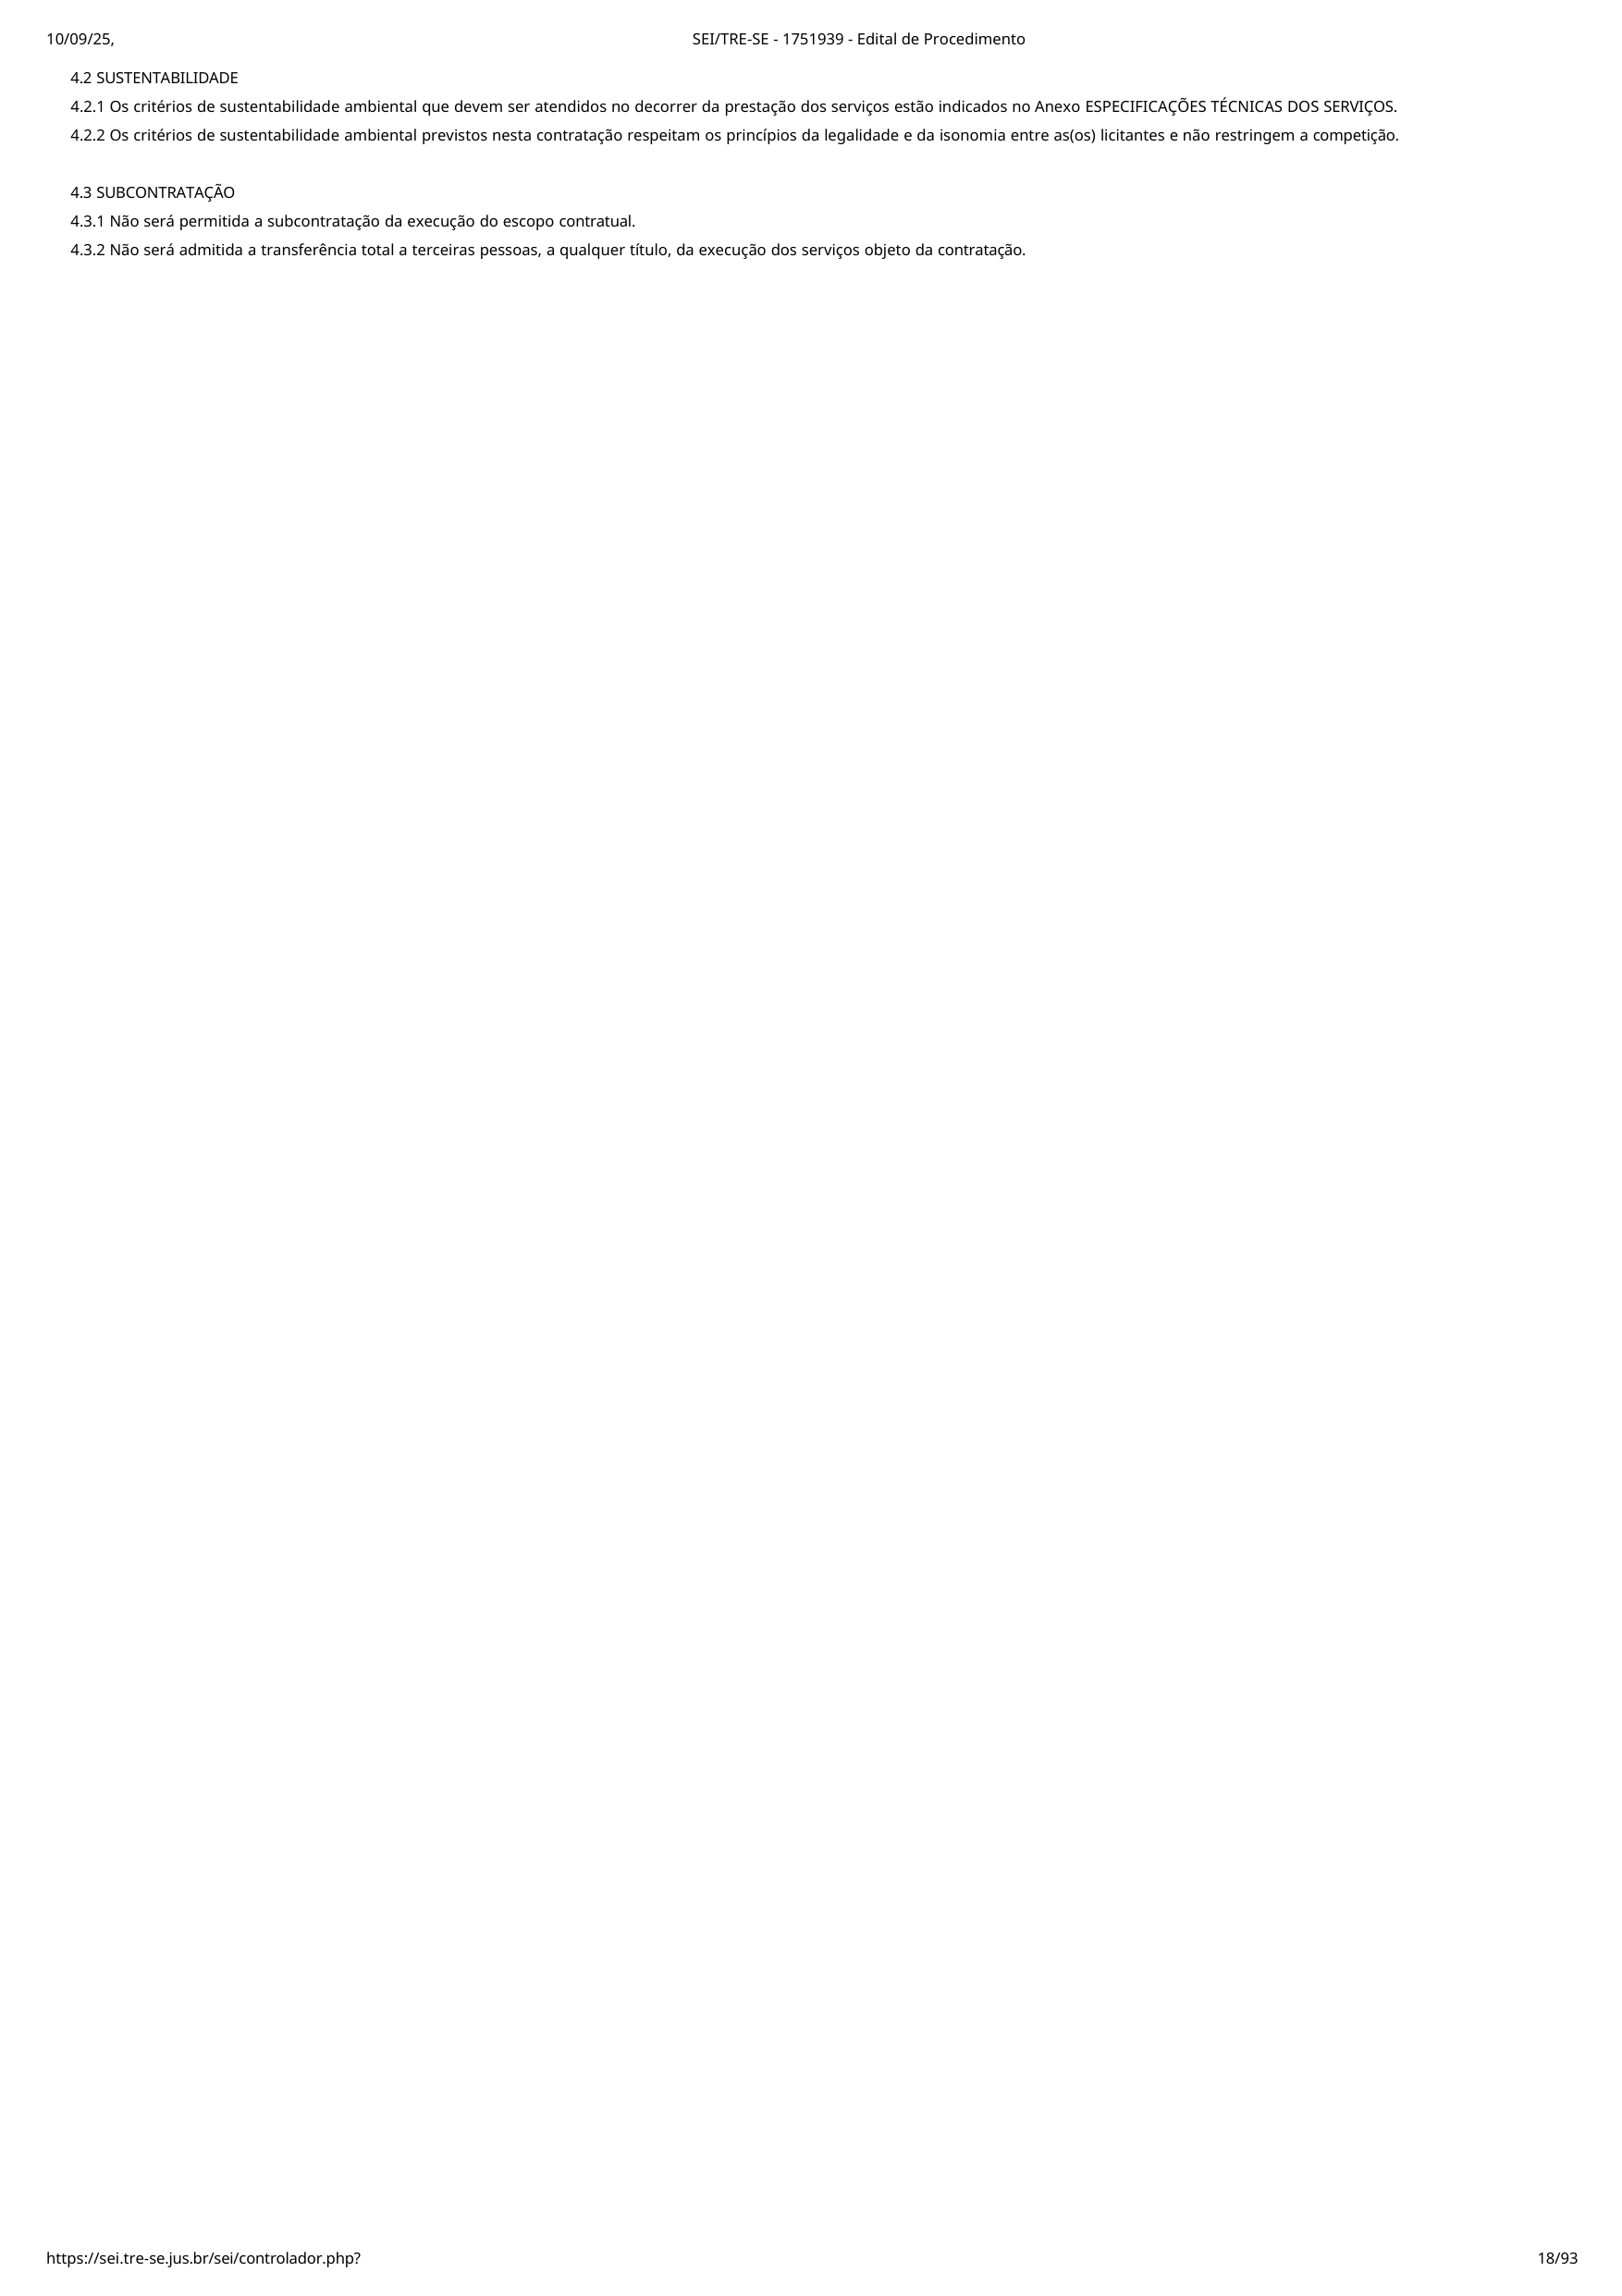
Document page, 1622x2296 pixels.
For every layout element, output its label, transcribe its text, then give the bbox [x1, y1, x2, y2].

list Não será admitida a transferência total a terceiras pessoas, a qualquer título, da execução dos serviços objeto da contratação. [70, 239, 1581, 260]
list Não será permitida a subcontratação da execução do escopo contratual. [70, 210, 1581, 231]
list SUSTENTABILIDADE [70, 68, 1581, 88]
list Os critérios de sustentabilidade ambiental que devem ser atendidos no decorrer da prestação dos serviços estão indicados no Anexo ESPECIFICAÇÕES TÉCNICAS DOS SERVIÇOS. [70, 96, 1581, 117]
list Os critérios de sustentabilidade ambiental previstos nesta contratação respeitam os princípios da legalidade e da isonomia entre as(os) licitantes e não restringem a competição. [70, 125, 1581, 145]
list SUBCONTRATAÇÃO [70, 182, 1581, 203]
